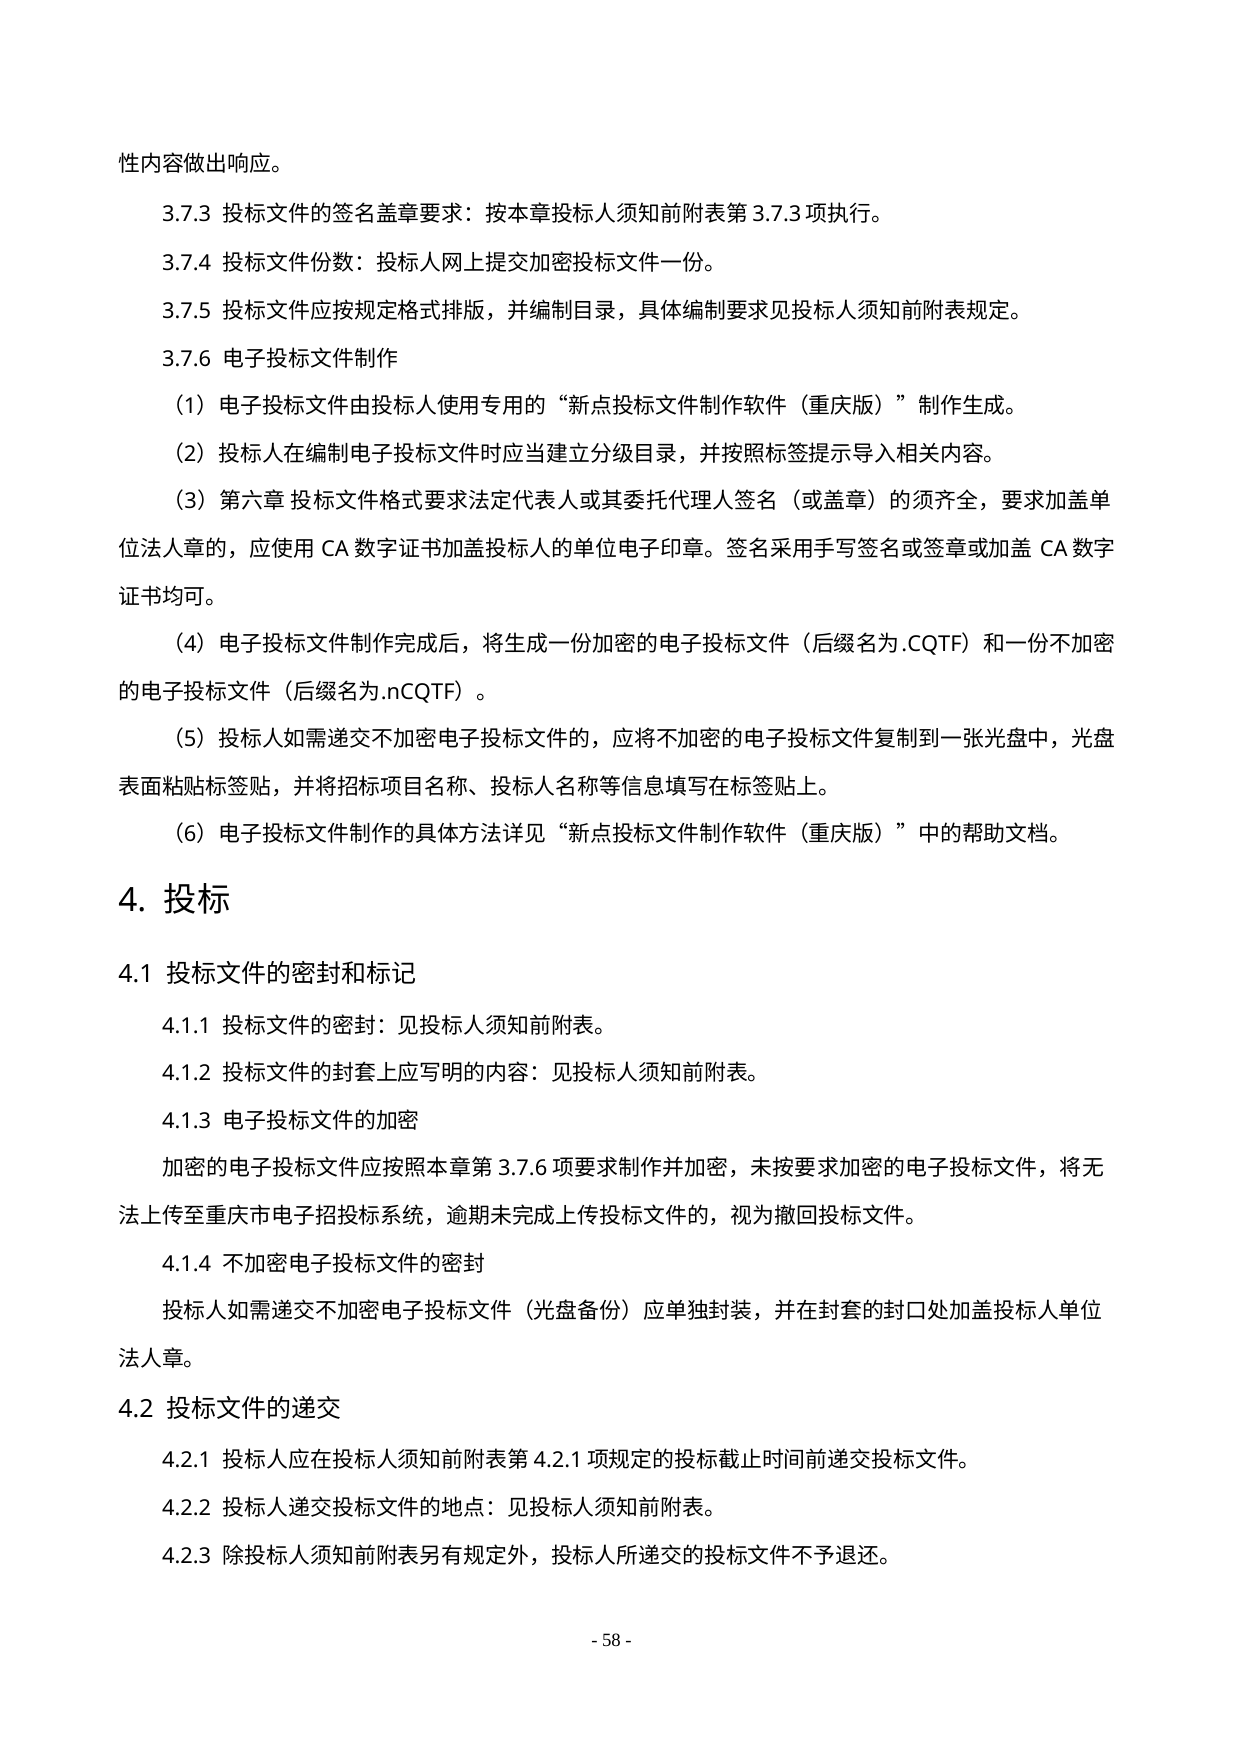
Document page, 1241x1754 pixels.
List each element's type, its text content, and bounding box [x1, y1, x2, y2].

subtitle 4. 投标 [118, 864, 1104, 929]
text （6）电子投标文件制作的具体方法详见“新点投标文件制作软件（重庆版）”中的帮助文档。 [118, 816, 1116, 848]
text 4.1.2 投标文件的封套上应写明的内容：见投标人须知前附表。 [118, 1055, 1104, 1087]
text （4）电子投标文件制作完成后，将生成一份加密的电子投标文件（后缀名为.CQTF）和一份不加密的电子投标文件（后缀名为.nCQTF）。 [118, 626, 1116, 706]
subtitle 4.2 投标文件的递交 [118, 1388, 1104, 1424]
text 3.7.3 投标文件的签名盖章要求：按本章投标人须知前附表第3.7.3项执行。 [118, 193, 1104, 228]
text 3.7.2 投标文件应当对招标文件有关勘察设计服务期、投标有效期、发包人要求、招标范围等实质性内容做出响应。 [118, 146, 1104, 177]
text 3.7.5 投标文件应按规定格式排版，并编制目录，具体编制要求见投标人须知前附表规定。 [118, 293, 1116, 325]
text （1）电子投标文件由投标人使用专用的“新点投标文件制作软件（重庆版）”制作生成。 [118, 388, 1116, 420]
text 加密的电子投标文件应按照本章第3.7.6项要求制作并加密，未按要求加密的电子投标文件，将无法上传至重庆市电子招投标系统，逾期未完成上传投标文件的，视为撤回投标文件。 [118, 1150, 1104, 1230]
text 3.7.4 投标文件份数：投标人网上提交加密投标文件一份。 [118, 245, 1121, 277]
text 4.1.4 不加密电子投标文件的密封 [118, 1246, 1104, 1277]
text 4.2.1 投标人应在投标人须知前附表第4.2.1项规定的投标截止时间前递交投标文件。 [118, 1442, 1104, 1474]
text （5）投标人如需递交不加密电子投标文件的，应将不加密的电子投标文件复制到一张光盘中，光盘表面粘贴标签贴，并将招标项目名称、投标人名称等信息填写在标签贴上。 [118, 721, 1116, 801]
subtitle 4.1 投标文件的密封和标记 [118, 953, 1104, 989]
text 4.2.3 除投标人须知前附表另有规定外，投标人所递交的投标文件不予退还。 [118, 1538, 1104, 1569]
text 4.1.1 投标文件的密封：见投标人须知前附表。 [118, 1008, 1104, 1039]
text 3.7.6 电子投标文件制作 [118, 341, 1116, 372]
text 4.1.3 电子投标文件的加密 [118, 1103, 1104, 1134]
text （2）投标人在编制电子投标文件时应当建立分级目录，并按照标签提示导入相关内容。 [118, 436, 1116, 468]
text 投标人如需递交不加密电子投标文件（光盘备份）应单独封装，并在封套的封口处加盖投标人单位法人章。 [118, 1293, 1104, 1372]
text （3）第六章 投标文件格式要求法定代表人或其委托代理人签名（或盖章）的须齐全，要求加盖单位法人章的，应使用 CA 数字证书加盖投标人的单位电子印章。签名采用手写签名或签章或加盖CA数字证书均可。 [118, 483, 1116, 610]
text 4.2.2 投标人递交投标文件的地点：见投标人须知前附表。 [118, 1490, 1104, 1522]
